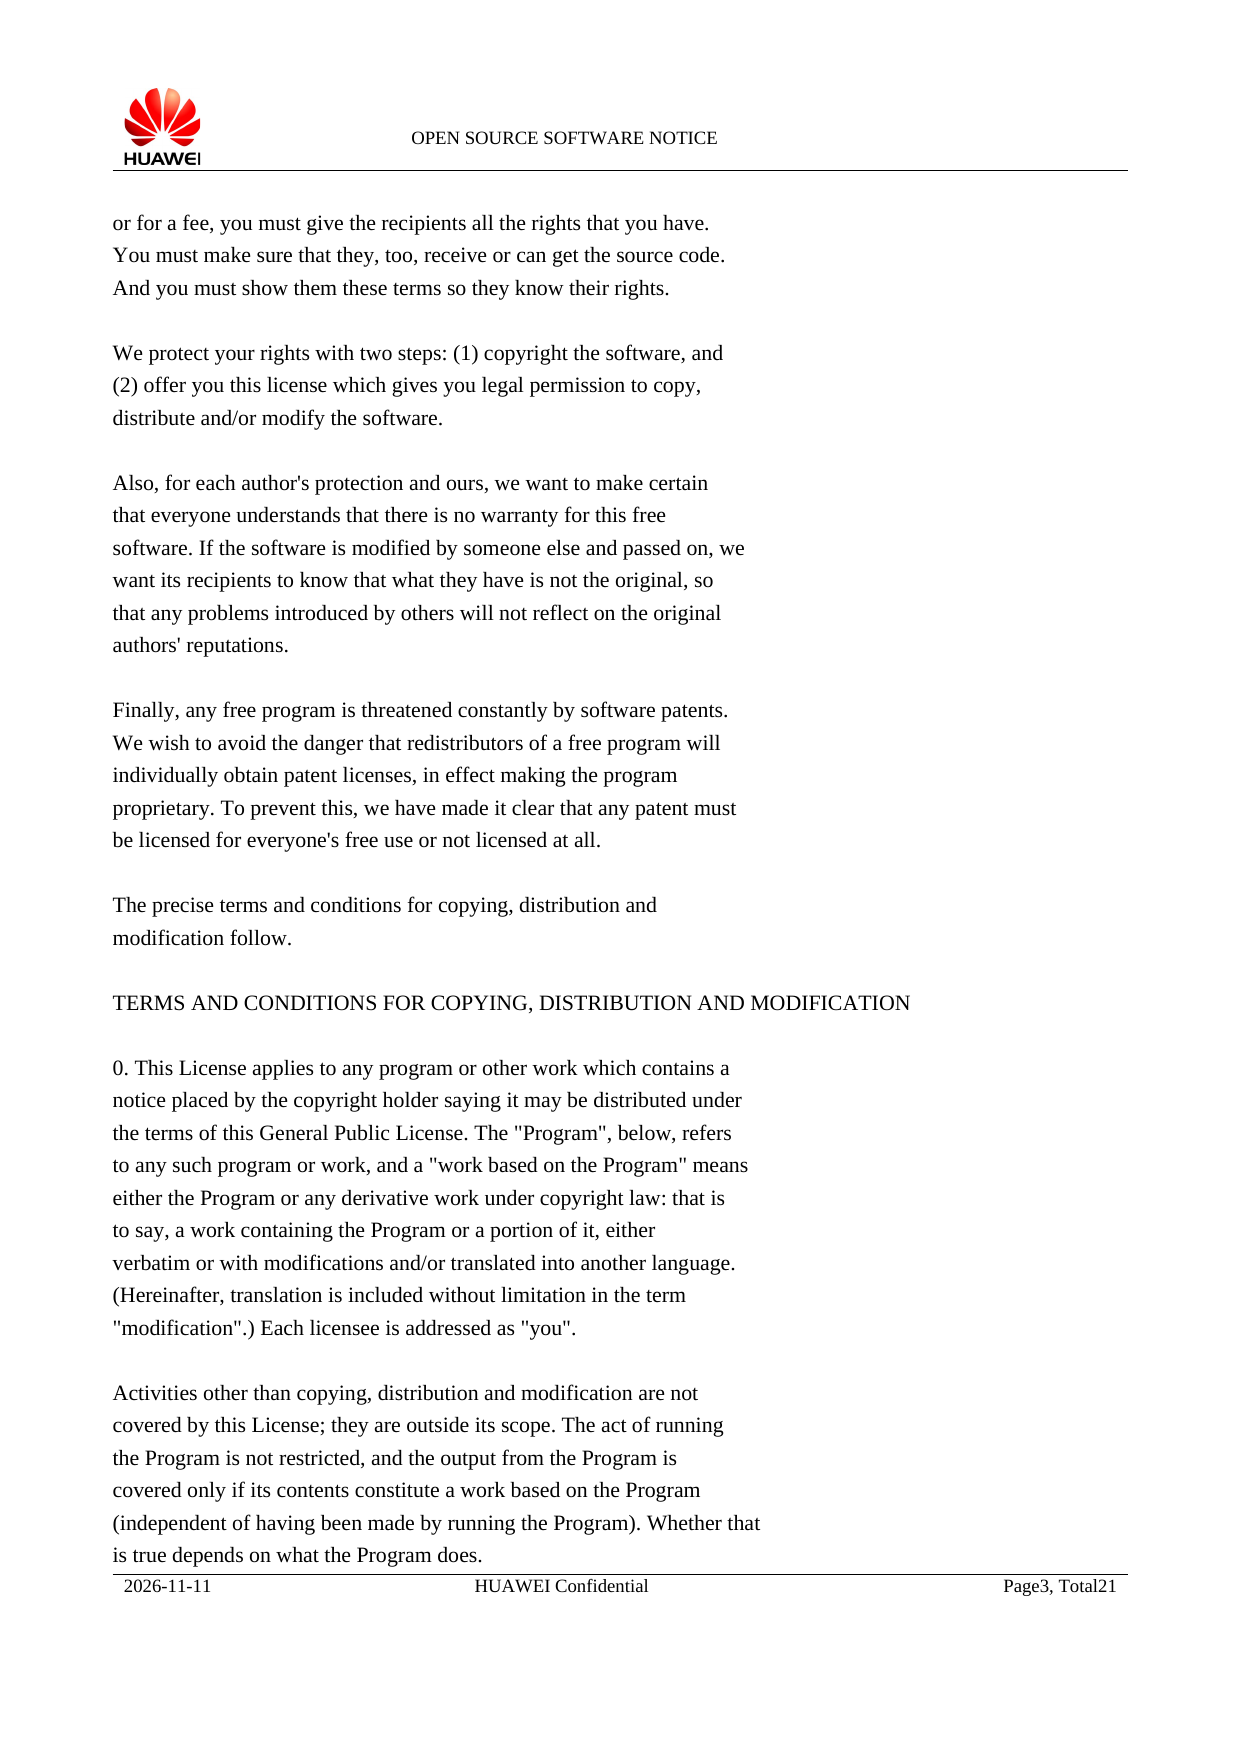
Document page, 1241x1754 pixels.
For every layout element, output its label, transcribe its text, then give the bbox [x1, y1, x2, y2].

text want its recipients to know that what they have is not the original, so [112, 564, 1128, 596]
text be licensed for everyone's free use or not licensed at all. [112, 824, 1128, 856]
text The precise terms and conditions for copying, distribution and [112, 889, 1128, 921]
text proprietary. To prevent this, we have made it clear that any patent must [112, 791, 1128, 824]
text the terms of this General Public License. The "Program", below, refers [112, 1116, 1128, 1149]
text to say, a work containing the Program or a portion of it, either [112, 1214, 1128, 1246]
text distribute and/or modify the software. [112, 401, 1128, 434]
text Also, for each author's protection and ours, we want to make certain [112, 466, 1128, 499]
text covered by this License; they are outside its scope. The act of running [112, 1409, 1128, 1441]
text modification follow. [112, 921, 1128, 954]
text "modification".) Each licensee is addressed as "you". [112, 1311, 1128, 1344]
text individually obtain patent licenses, in effect making the program [112, 759, 1128, 791]
text (2) offer you this license which gives you legal permission to copy, [112, 369, 1128, 401]
text software. If the software is modified by someone else and passed on, we [112, 531, 1128, 564]
text (Hereinafter, translation is included without limitation in the term [112, 1279, 1128, 1311]
text either the Program or any derivative work under copyright law: that is [112, 1181, 1128, 1214]
text that everyone understands that there is no warranty for this free [112, 499, 1128, 531]
text that any problems introduced by others will not reflect on the original [112, 596, 1128, 629]
text 0. This License applies to any program or other work which contains a [112, 1051, 1128, 1084]
text Finally, any free program is threatened constantly by software patents. [112, 694, 1128, 726]
text You must make sure that they, too, receive or can get the source code. [112, 239, 1128, 271]
text to any such program or work, and a "work based on the Program" means [112, 1149, 1128, 1181]
text authors' reputations. [112, 629, 1128, 661]
text the Program is not restricted, and the output from the Program is [112, 1441, 1128, 1474]
text Activities other than copying, distribution and modification are not [112, 1376, 1128, 1409]
text covered only if its contents constitute a work based on the Program [112, 1474, 1128, 1506]
text We wish to avoid the danger that redistributors of a free program will [112, 726, 1128, 759]
picture [124, 88, 201, 165]
text (independent of having been made by running the Program). Whether that [112, 1506, 1128, 1539]
text TERMS AND CONDITIONS FOR COPYING, DISTRIBUTION AND MODIFICATION [112, 986, 1128, 1019]
text is true depends on what the Program does. [112, 1539, 1128, 1571]
text verbatim or with modifications and/or translated into another language. [112, 1246, 1128, 1279]
text notice placed by the copyright holder saying it may be distributed under [112, 1084, 1128, 1116]
text And you must show them these terms so they know their rights. [112, 271, 1128, 304]
text or for a fee, you must give the recipients all the rights that you have. [112, 206, 1128, 239]
text We protect your rights with two steps: (1) copyright the software, and [112, 336, 1128, 369]
